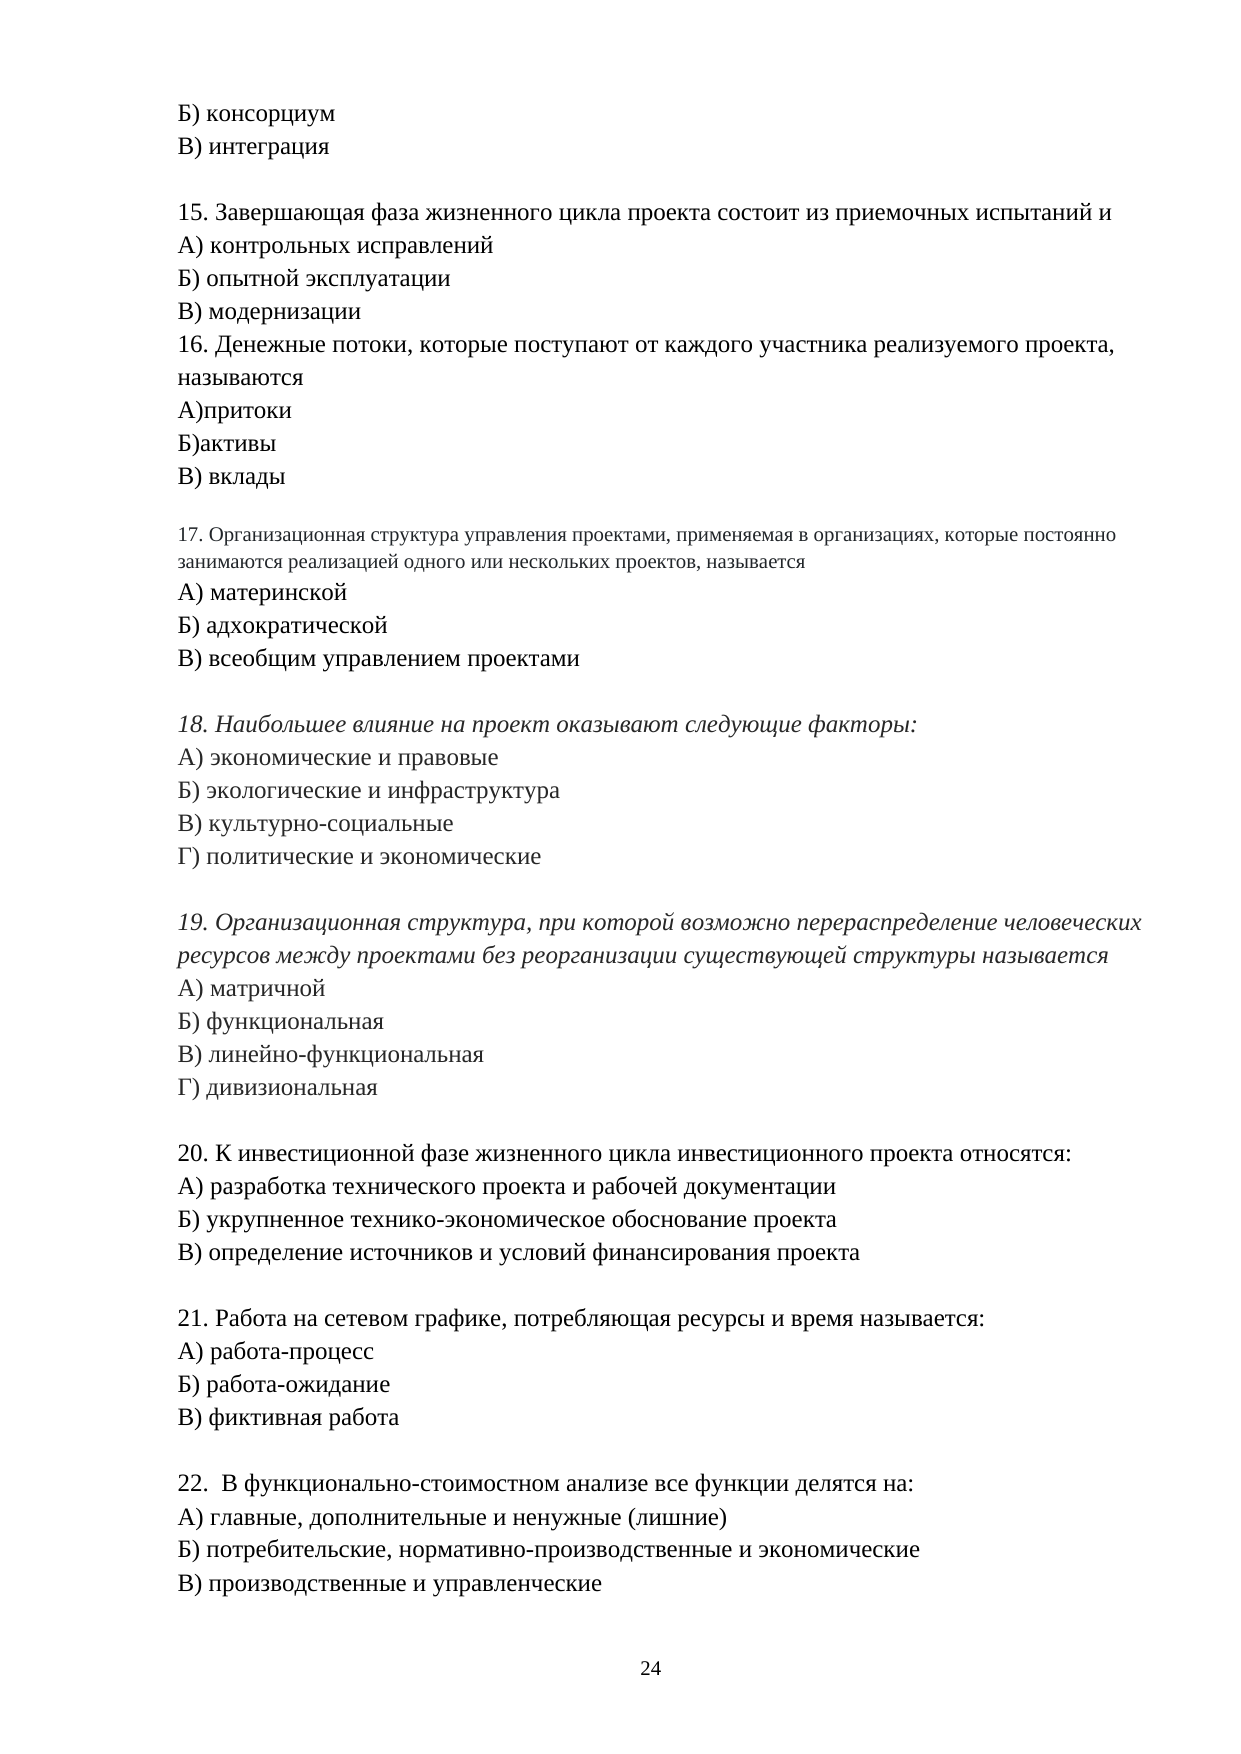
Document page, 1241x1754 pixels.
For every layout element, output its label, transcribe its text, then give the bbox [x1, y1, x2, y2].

text А) материнской [177, 577, 1183, 606]
text В) производственные и управленческие [177, 1568, 1183, 1596]
text В) линейно-функциональная [177, 1039, 1183, 1068]
text Б) потребительские, нормативно-производственные и экономические [177, 1534, 1183, 1563]
text А) матричной [177, 973, 1183, 1002]
text 19. Организационная структура, при которой возможно перераспределение человеческих ресурсов между проектами без реорганизации существующей структуры называется [177, 907, 1183, 969]
text Б) работа-ожидание [177, 1369, 1183, 1398]
text А) контрольных исправлений [177, 230, 1183, 259]
text В) культурно-социальные [177, 808, 1183, 837]
text Б) функциональная [177, 1006, 1183, 1035]
text Б) опытной эксплуатации [177, 263, 1183, 292]
text В) фиктивная работа [177, 1402, 1183, 1431]
text А) работа-процесс [177, 1336, 1183, 1365]
text В) модернизации [177, 296, 1183, 325]
text Б) укрупненное технико-экономическое обоснование проекта [177, 1204, 1183, 1233]
text В) всеобщим управлением проектами [177, 643, 1183, 672]
text Б) экологические и инфраструктура [177, 775, 1183, 804]
text Г) политические и экономические [177, 841, 1183, 870]
text Б) консорциум [177, 98, 1183, 127]
text А) главные, дополнительные и ненужные (лишние) [177, 1502, 1183, 1530]
text 22. В функционально-стоимостном анализе все функции делятся на: [177, 1468, 1183, 1497]
text 15. Завершающая фаза жизненного цикла проекта состоит из приемочных испытаний и [177, 197, 1183, 226]
text В) определение источников и условий финансирования проекта [177, 1237, 1183, 1266]
text 17. Организационная структура управления проектами, применяемая в организациях, которые постоянно занимаются реализацией одного или нескольких проектов, называется [177, 522, 1183, 573]
text В) вклады [177, 461, 1183, 490]
text Г) дивизиональная [177, 1072, 1183, 1101]
text Б) адхократической [177, 610, 1183, 639]
text 20. К инвестиционной фазе жизненного цикла инвестиционного проекта относятся: [177, 1138, 1183, 1167]
text А) разработка технического проекта и рабочей документации [177, 1171, 1183, 1200]
text В) интеграция [177, 131, 1183, 160]
text 18. Наибольшее влияние на проект оказывают следующие факторы: [177, 709, 1183, 738]
text 21. Работа на сетевом графике, потребляющая ресурсы и время называется: [177, 1303, 1183, 1332]
text А) экономические и правовые [177, 742, 1183, 771]
text А)притоки [177, 395, 1183, 424]
text 16. Денежные потоки, которые поступают от каждого участника реализуемого проекта, называются [177, 329, 1183, 391]
text Б)активы [177, 428, 1183, 457]
